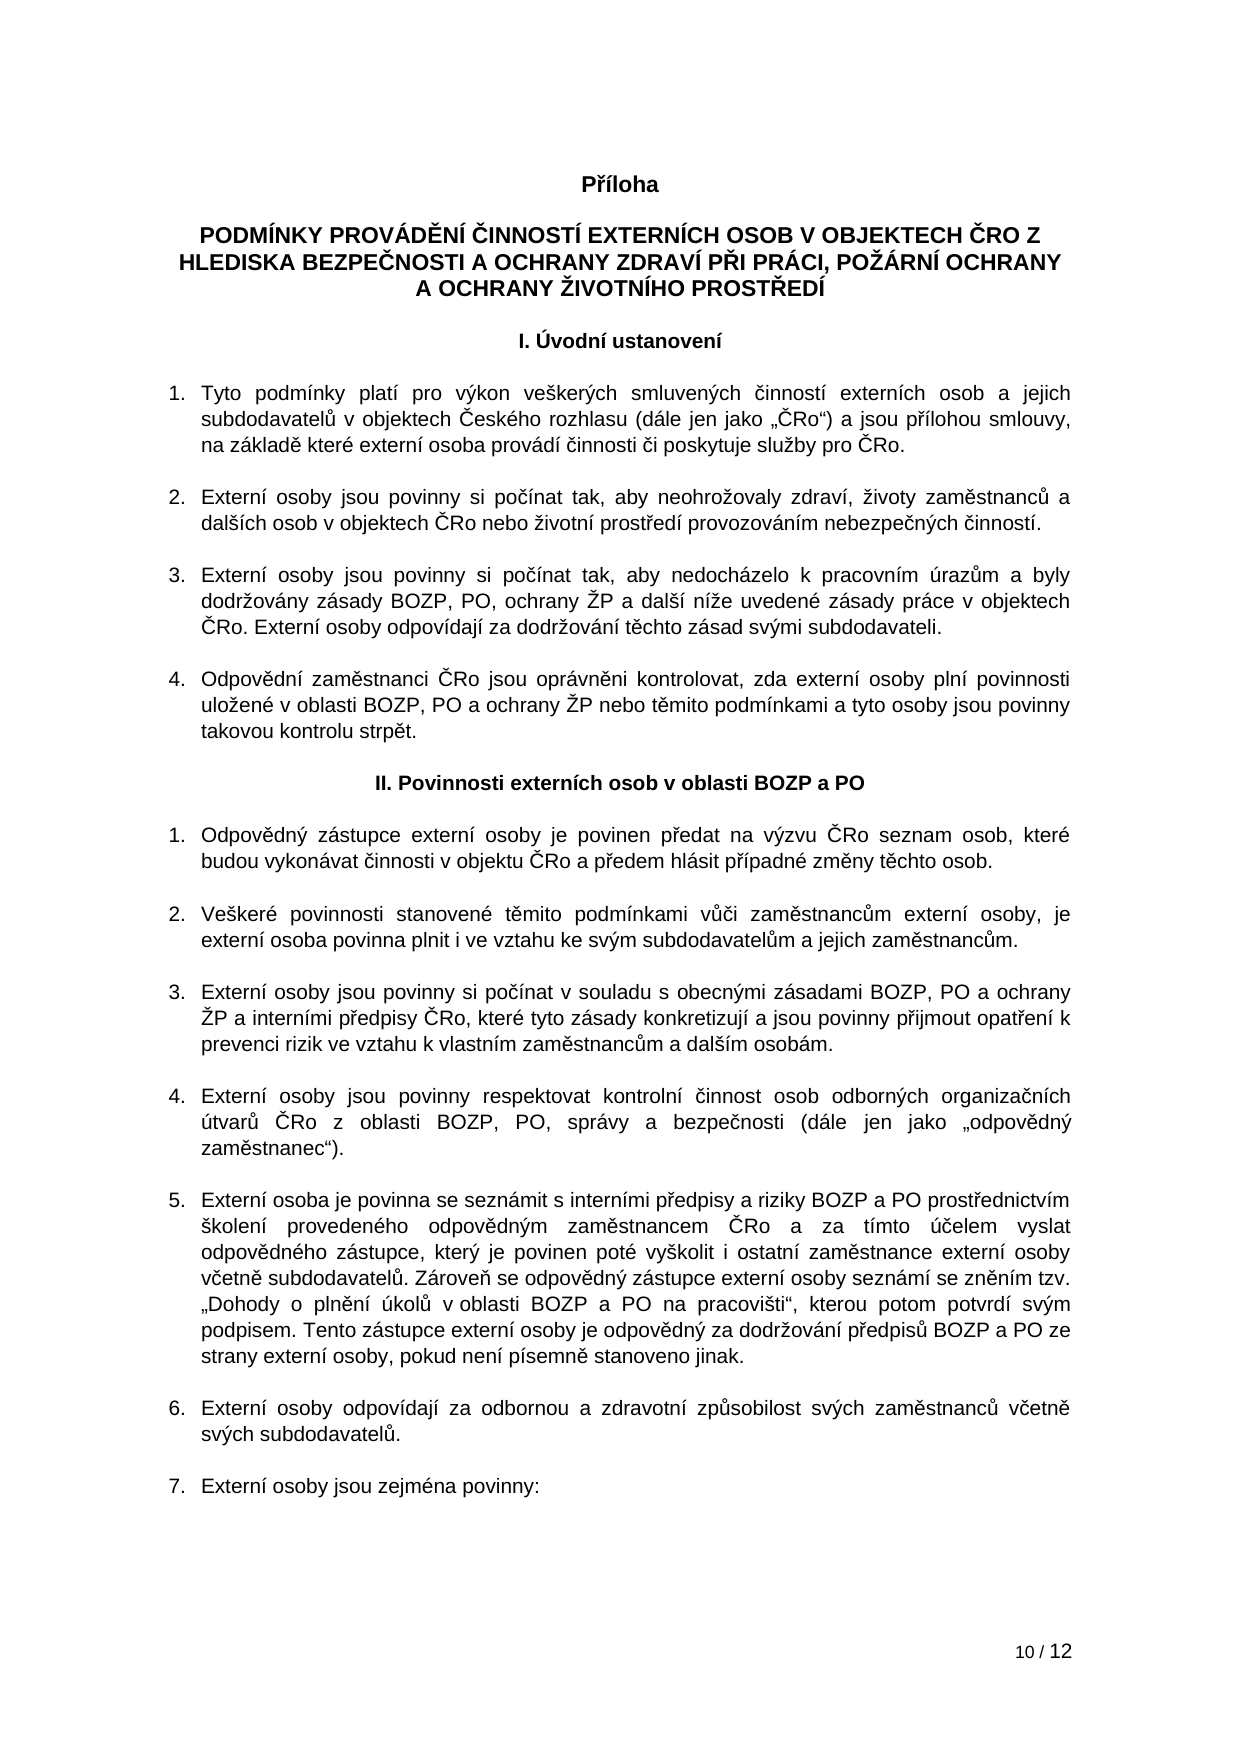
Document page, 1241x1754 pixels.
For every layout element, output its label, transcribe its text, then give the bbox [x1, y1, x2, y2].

text Příloha [168, 171, 1072, 197]
list Odpovědní zaměstnanci ČRo jsou oprávněni kontrolovat, zda externí osoby plní povinnosti uložené v oblasti BOZP, PO a ochrany ŽP nebo těmito podmínkami a tyto osoby jsou povinny takovou kontrolu strpět. [168, 666, 1072, 744]
list Odpovědný zástupce externí osoby je povinen předat na výzvu ČRo seznam osob, které budou vykonávat činnosti v objektu ČRo a předem hlásit případné změny těchto osob. [168, 822, 1072, 874]
list Externí osoby jsou povinny si počínat v souladu s obecnými zásadami BOZP, PO a ochrany ŽP a interními předpisy ČRo, které tyto zásady konkretizují a jsou povinny přijmout opatření k prevenci rizik ve vztahu k vlastním zaměstnancům a dalším osobám. [168, 978, 1072, 1056]
list Tyto podmínky platí pro výkon veškerých smluvených činností externích osob a jejich subdodavatelů v objektech Českého rozhlasu (dále jen jako „ČRo“) a jsou přílohou smlouvy, na základě které externí osoba provádí činnosti či poskytuje služby pro ČRo. [168, 379, 1072, 457]
list Externí osoby jsou povinny si počínat tak, aby nedocházelo k pracovním úrazům a byly dodržovány zásady BOZP, PO, ochrany ŽP a další níže uvedené zásady práce v objektech ČRo. Externí osoby odpovídají za dodržování těchto zásad svými subdodavateli. [168, 562, 1072, 640]
list Externí osoby odpovídají za odbornou a zdravotní způsobilost svých zaměstnanců včetně svých subdodavatelů. [168, 1395, 1072, 1447]
list Externí osoba je povinna se seznámit s interními předpisy a riziky BOZP a PO prostřednictvím školení provedeného odpovědným zaměstnancem ČRo a za tímto účelem vyslat odpovědného zástupce, který je povinen poté vyškolit i ostatní zaměstnance externí osoby včetně subdodavatelů. Zároveň se odpovědný zástupce externí osoby seznámí se zněním tzv. „Dohody o plnění úkolů v oblasti BOZP a PO na pracovišti“, kterou potom potvrdí svým podpisem. Tento zástupce externí osoby je odpovědný za dodržování předpisů BOZP a PO ze strany externí osoby, pokud není písemně stanoveno jinak. [168, 1187, 1072, 1369]
subtitle Podmínky provádění činností externích osob v objektech ČRo z hlediska bezpečnosti a ochrany zdraví při práci, požární ochrany a ochrany životního prostředí [168, 223, 1072, 301]
list Externí osoby jsou povinny respektovat kontrolní činnost osob odborných organizačních útvarů ČRo z oblasti BOZP, PO, správy a bezpečnosti (dále jen jako „odpovědný zaměstnanec“). [168, 1082, 1072, 1161]
list Veškeré povinnosti stanovené těmito podmínkami vůči zaměstnancům externí osoby, je externí osoba povinna plnit i ve vztahu ke svým subdodavatelům a jejich zaměstnancům. [168, 900, 1072, 952]
subtitle Úvodní ustanovení [168, 327, 1072, 353]
list Externí osoby jsou zejména povinny: [168, 1473, 1072, 1499]
subtitle Povinnosti externích osob v oblasti BOZP a PO [168, 770, 1072, 796]
list Externí osoby jsou povinny si počínat tak, aby neohrožovaly zdraví, životy zaměstnanců a dalších osob v objektech ČRo nebo životní prostředí provozováním nebezpečných činností. [168, 483, 1072, 536]
